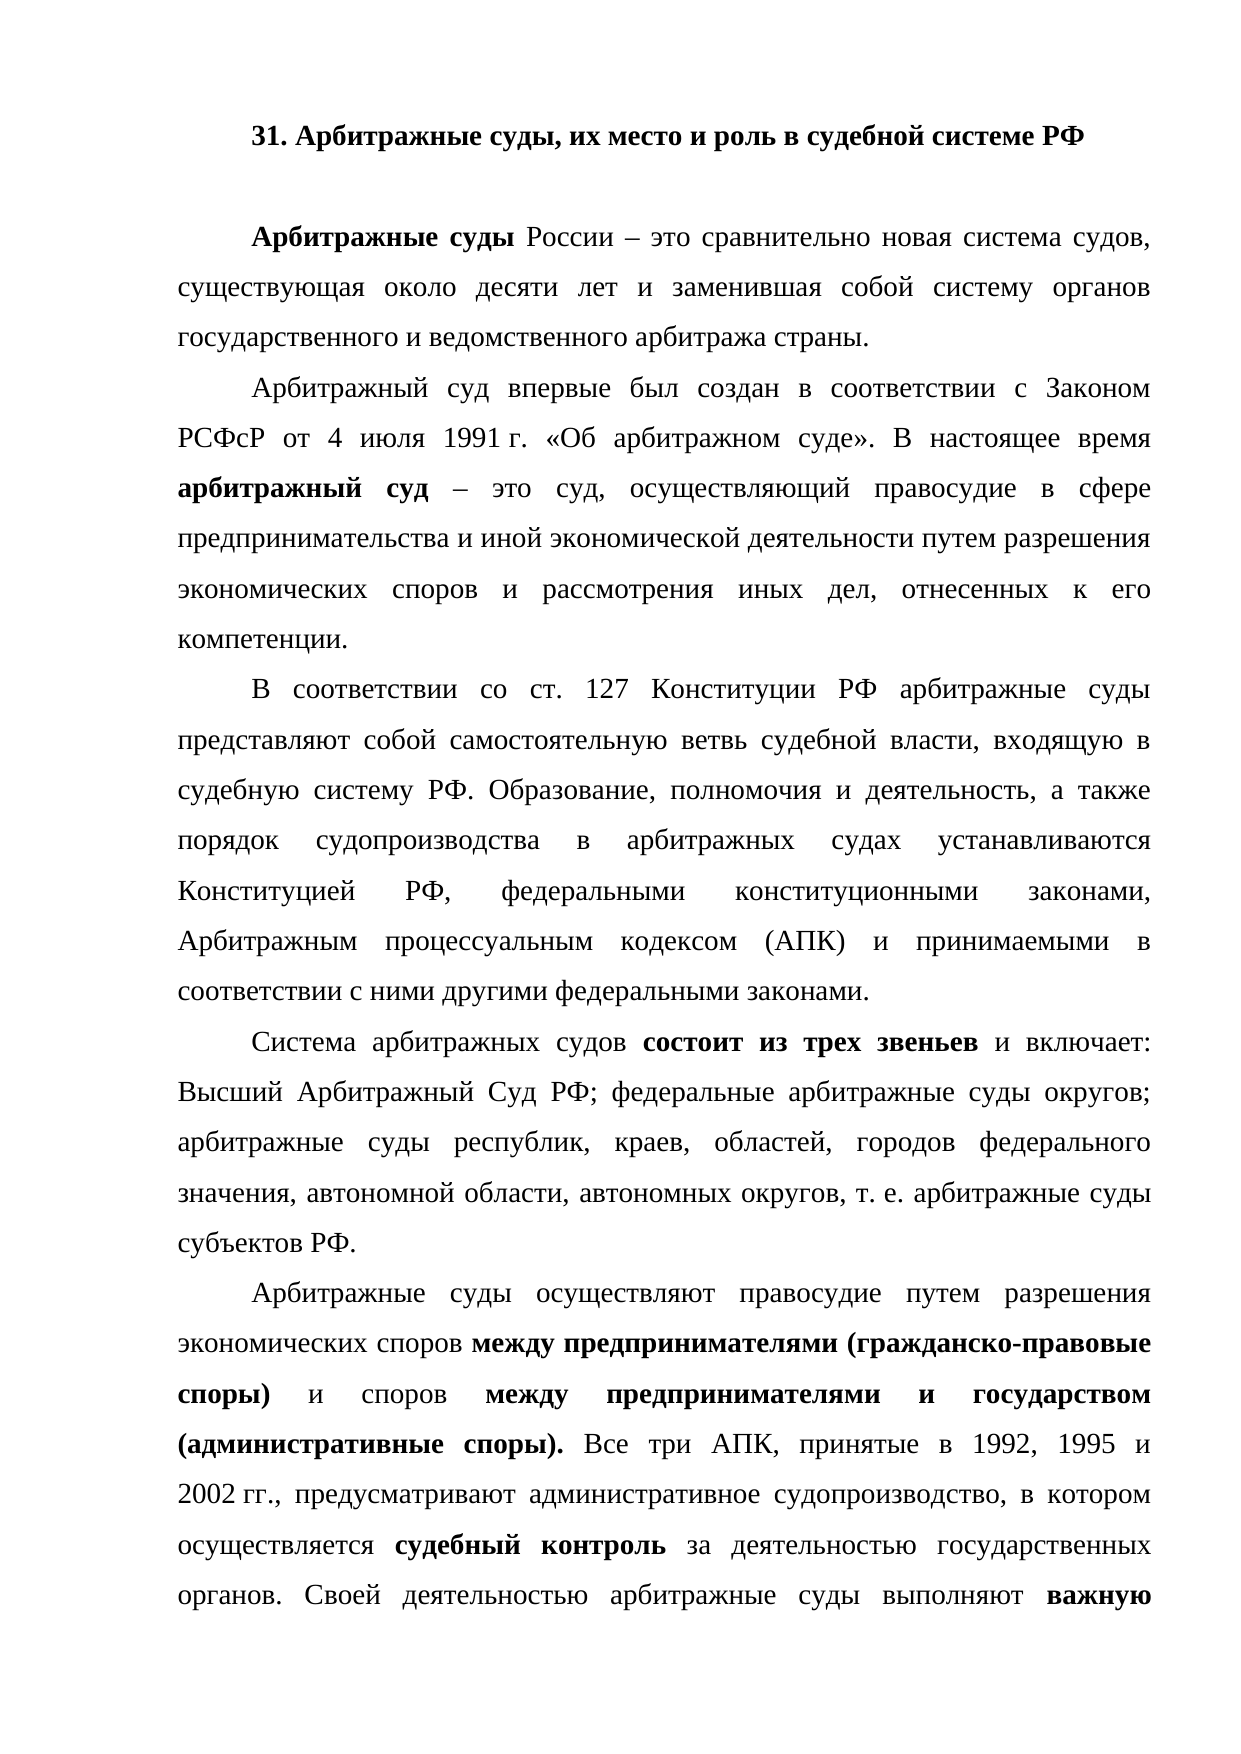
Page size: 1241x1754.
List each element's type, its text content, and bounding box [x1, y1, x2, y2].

text В соответствии со ст. 127 Конституции РФ арбитражные суды представляют собой самостоятельную ветвь судебной власти, входящую в судебную систему РФ. Образование, полномочия и деятельность, а также порядок судопроизводства в арбитражных судах устанавливаются Конституцией РФ, федеральными конституционными законами, Арбитражным процессуальным кодексом (АПК) и принимаемыми в соответствии с ними другими федеральными законами. [177, 672, 1152, 1007]
text Арбитражные суды России – это сравнительно новая система судов, существующая около десяти лет и заменившая собой систему органов государственного и ведомственного арбитража страны. [177, 219, 1152, 353]
subtitle 31. Арбитражные суды, их место и роль в судебной системе РФ [177, 118, 1152, 152]
text Арбитражный суд впервые был создан в соответствии с Законом РСФсР от 4 июля 1991 г. «Об арбитражном суде». В настоящее время арбитражный суд – это суд, осуществляющий правосудие в сфере предпринимательства и иной экономической деятельности путем разрешения экономических споров и рассмотрения иных дел, отнесенных к его компетенции. [177, 370, 1152, 655]
text Система арбитражных судов состоит из трех звеньев и включает: Высший Арбитражный Суд РФ; федеральные арбитражные суды округов; арбитражные суды республик, краев, областей, городов федерального значения, автономной области, автономных округов, т. е. арбитражные суды субъектов РФ. [177, 1024, 1152, 1258]
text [177, 1275, 1152, 1611]
